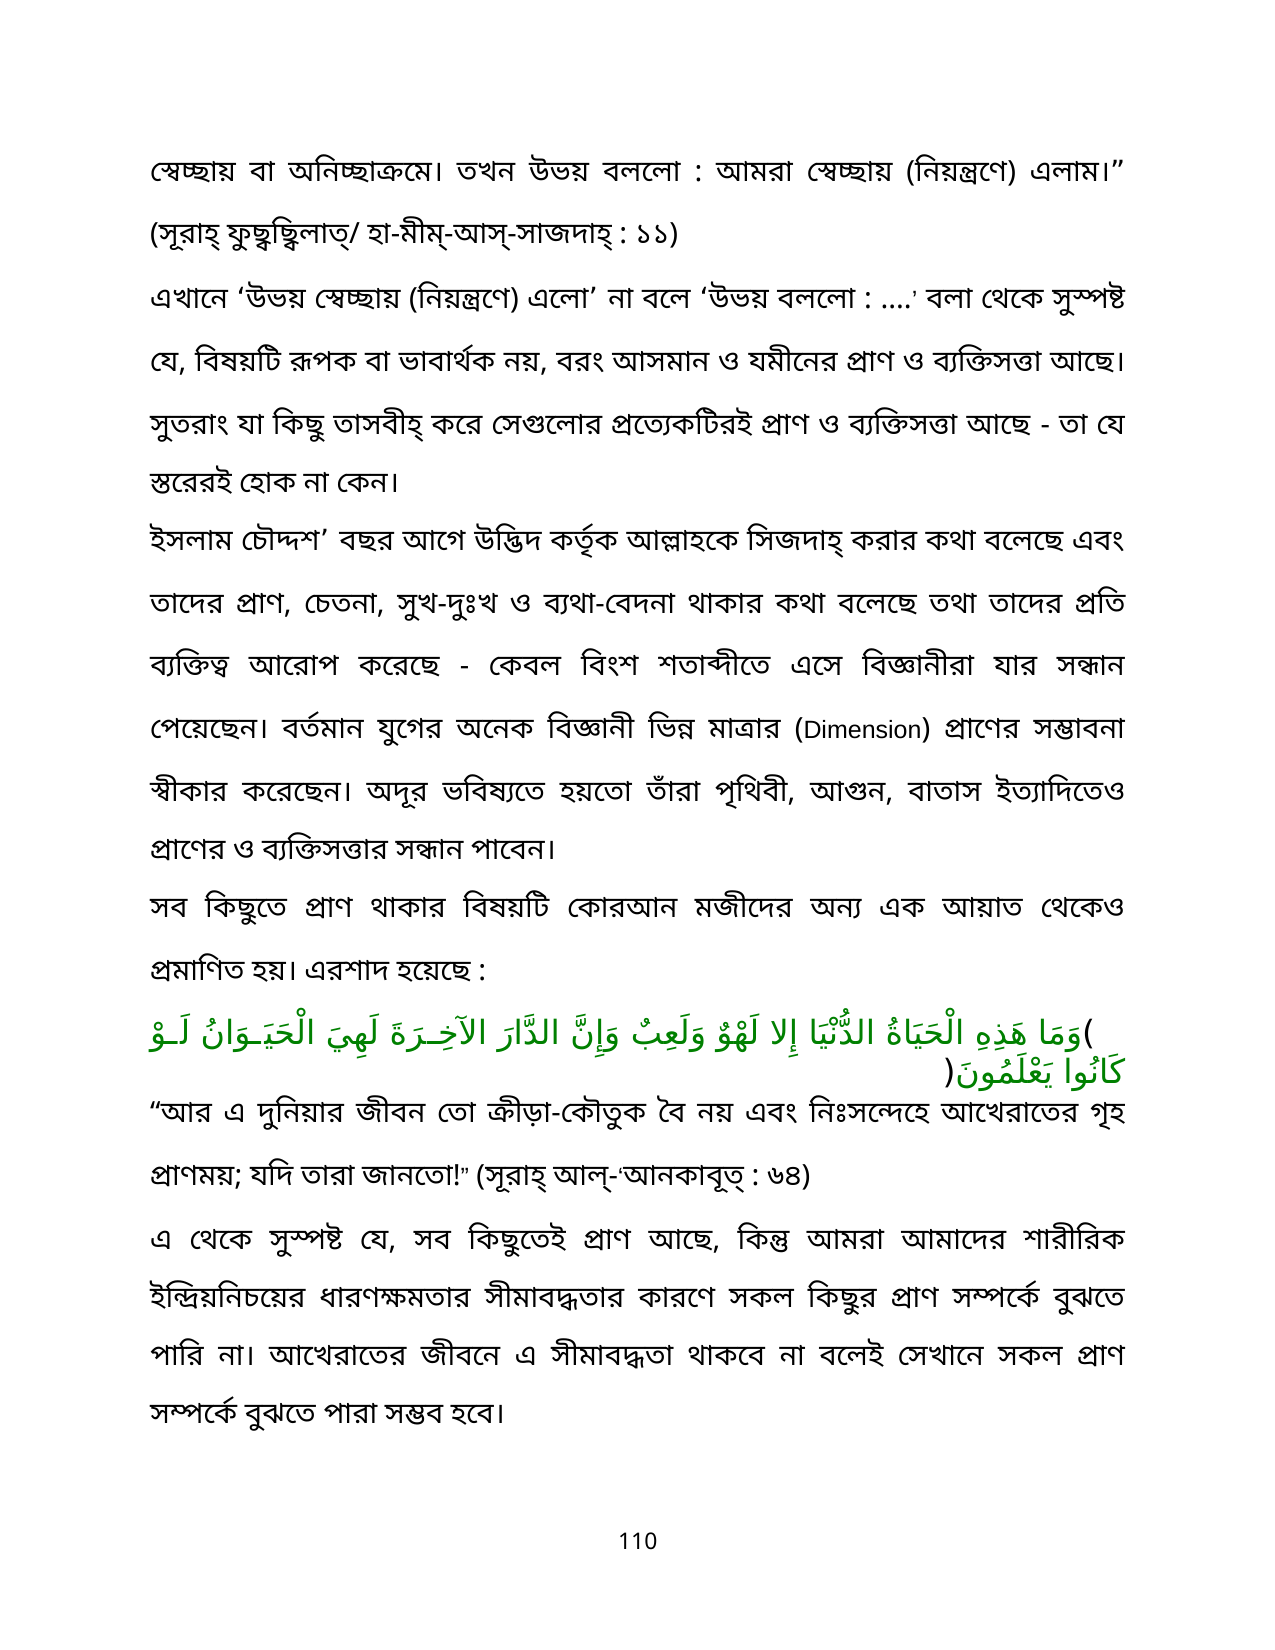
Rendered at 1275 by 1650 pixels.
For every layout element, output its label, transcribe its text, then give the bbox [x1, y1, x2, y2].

text সব কিছুতে প্রাণ থাকার বিষয়টি কোরআন মজীদের অন্য এক আয়াত থেকেও প্রমাণিত হয়। এরশাদ হয়েছে : [150, 891, 1125, 992]
text এ থেকে সুস্পষ্ট যে, সব কিছুতেই প্রাণ আছে, কিন্তু আমরা আমাদের শারীরিক ইন্দ্রিয়নিচয়ের ধারণক্ষমতার সীমাবদ্ধতার কারণে সকল কিছুর প্রাণ সম্পর্কে বুঝতে পারি না। আখেরাতের জীবনে এ সীমাবদ্ধতা থাকবে না বলেই সেখানে সকল প্রাণ সম্পর্কে বুঝতে পারা সম্ভব হবে। [150, 1218, 1125, 1435]
text “আর এ দুনিয়ার জীবন তো ক্রীড়া-কৌতুক বৈ নয় এবং নিঃসন্দেহে আখেরাতের গৃহ প্রাণময়; যদি তারা জানতো!” (সূরাহ্ আল্-‘আনকাবূত্ : ৬৪) [150, 1091, 1125, 1197]
text এখানে ‘উভয় স্বেচ্ছায় (নিয়ন্ত্রণে) এলো’ না বলে ‘উভয় বললো : ....’ বলা থেকে সুস্পষ্ট যে, বিষয়টি রূপক বা ভাবার্থক নয়, বরং আসমান ও যমীনের প্রাণ ও ব্যক্তিসত্তা আছে। সুতরাং যা কিছু তাসবীহ্ করে সেগুলোর প্রত্যেকটিরই প্রাণ ও ব্যক্তিসত্তা আছে - তা যে স্তরেরই হোক না কেন। [150, 277, 1125, 504]
text ইসলাম চৌদ্দশ’ বছর আগে উদ্ভিদ কর্তৃক আল্লাহকে সিজদাহ্ করার কথা বলেছে এবং তাদের প্রাণ, চেতনা, সুখ-দুঃখ ও ব্যথা-বেদনা থাকার কথা বলেছে তথা তাদের প্রতি ব্যক্তিত্ব আরোপ করেছে - কেবল বিংশ শতাব্দীতে এসে বিজ্ঞানীরা যার সন্ধান পেয়েছেন। বর্তমান যুগের অনেক বিজ্ঞানী ভিন্ন মাত্রার (Dimension) প্রাণের সম্ভাবনা স্বীকার করেছেন। অদূর ভবিষ্যতে হয়তো তাঁরা পৃথিবী, আগুন, বাতাস ইত্যাদিতেও প্রাণের ও ব্যক্তিসত্তার সন্ধান পাবেন। [150, 523, 1125, 871]
text )وَمَا هَذِهِ الْحَيَاةُ الدُّنْيَا إِلا لَهْوٌ وَلَعِبٌ وَإِنَّ الدَّارَ الآخِرَةَ لَهِيَ الْحَيَوَانُ لَوْ كَانُوا يَعْلَمُونَ( [150, 1013, 1125, 1091]
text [150, 150, 1125, 256]
